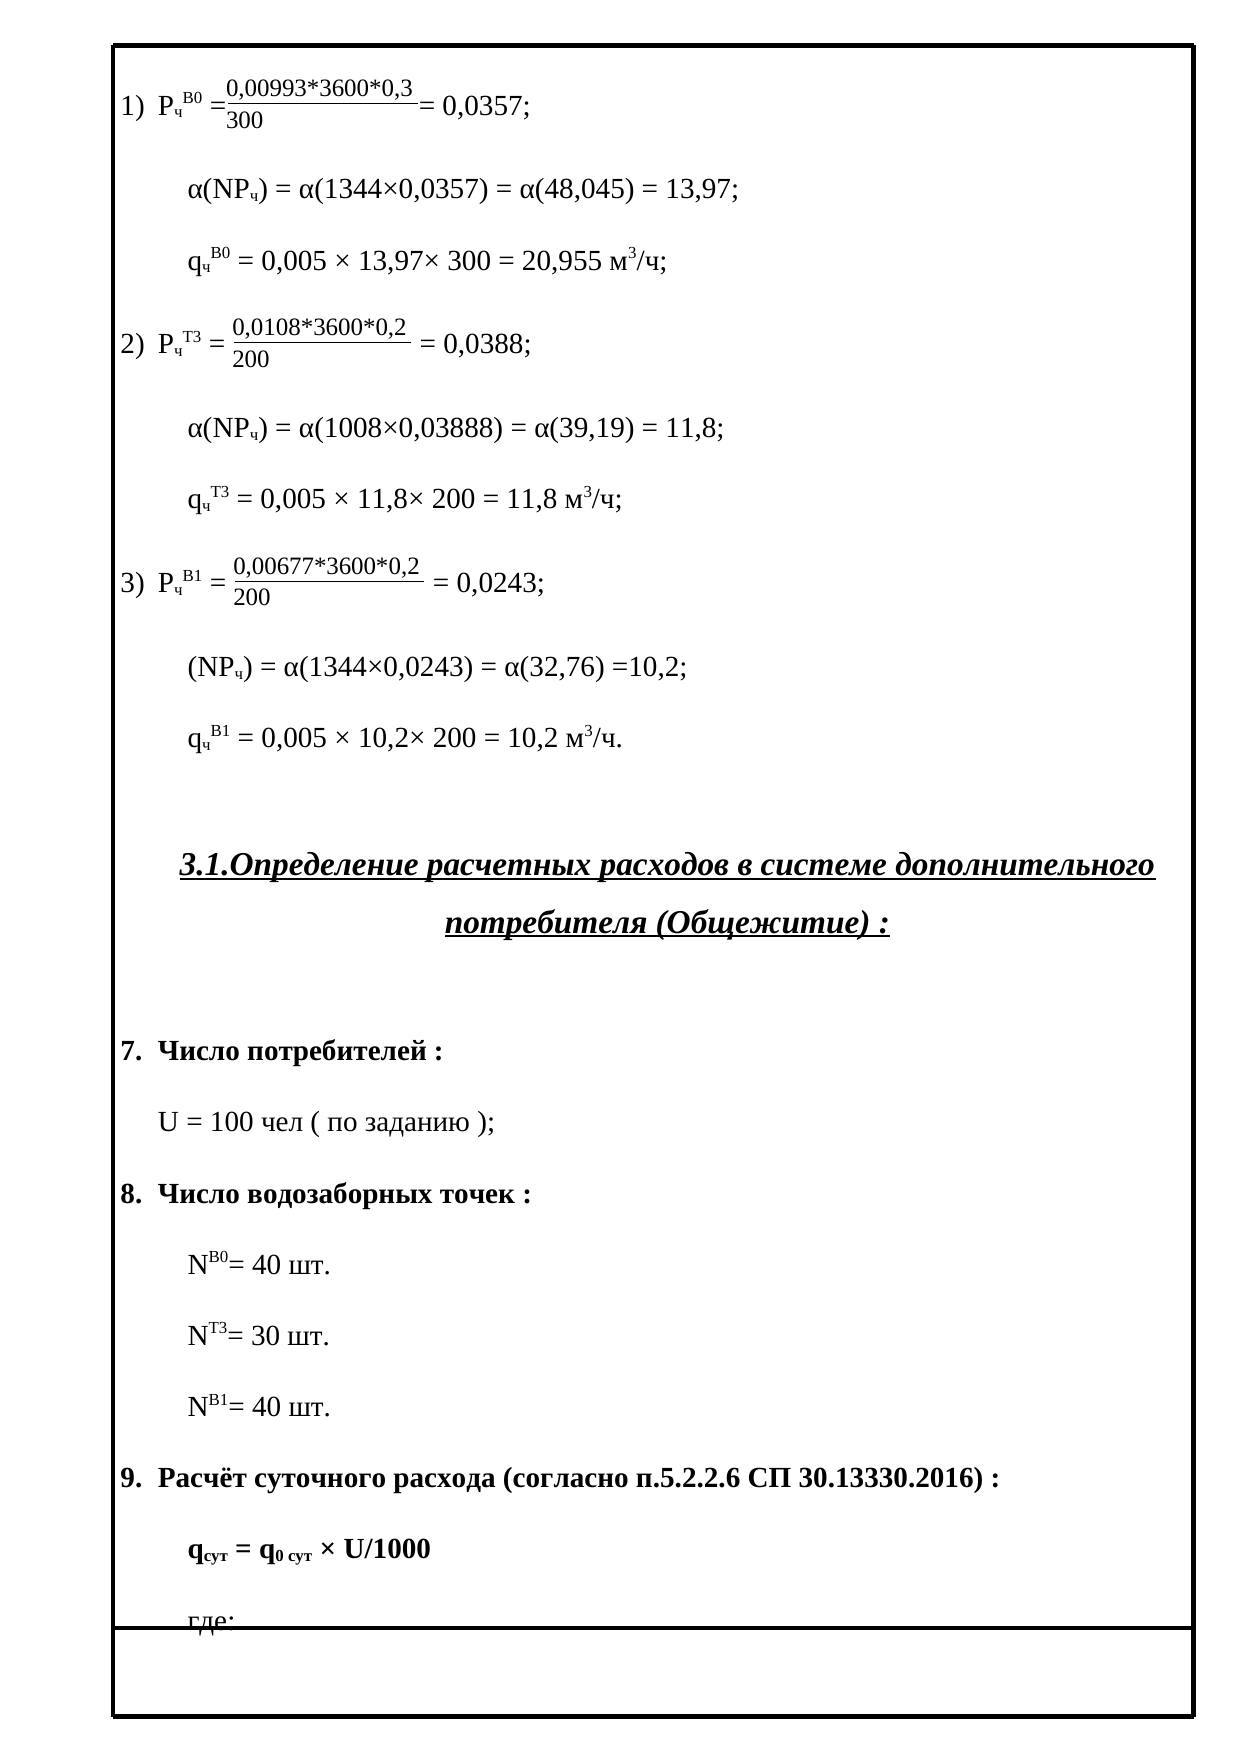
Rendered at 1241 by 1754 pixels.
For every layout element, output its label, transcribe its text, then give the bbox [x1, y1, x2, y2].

list Число потребителей : [120, 1033, 1189, 1067]
subtitle 3.1.Определение расчетных расходов в системе дополнительного потребителя (Общежитие) : [158, 844, 1177, 940]
list РчВ0 == 0,0357; [120, 75, 1177, 134]
list Число водозаборных точек : [120, 1176, 1189, 1209]
list РчВ1 = = 0,0243; [120, 553, 1177, 612]
text NВ0= 40 шт. [158, 1247, 1189, 1280]
text где: [158, 1603, 1189, 1636]
list РчТ3 = = 0,0388; [120, 314, 1177, 373]
text (NPч) = α(1344×0,0243) = α(32,76) =10,2; [158, 649, 1177, 683]
text α(NPч) = α(1344×0,0357) = α(48,045) = 13,97; [158, 172, 1177, 205]
text qчB1 = 0,005 × 10,2× 200 = 10,2 м3/ч. [158, 720, 1177, 754]
text NВ1= 40 шт. [158, 1389, 1189, 1423]
text qчТ3 = 0,005 × 11,8× 200 = 11,8 м3/ч; [158, 482, 1177, 515]
text qсут = q0 сут × U/1000 [158, 1531, 1189, 1565]
text α(NPч) = α(1008×0,03888) = α(39,19) = 11,8; [158, 410, 1177, 444]
text qчB0 = 0,005 × 13,97× 300 = 20,955 м3/ч; [158, 243, 1177, 276]
text NТ3= 30 шт. [158, 1318, 1189, 1352]
text U = 100 чел ( по заданию ); [158, 1104, 1189, 1138]
list Расчёт суточного расхода (согласно п.5.2.2.6 СП 30.13330.2016) : [120, 1460, 1189, 1494]
